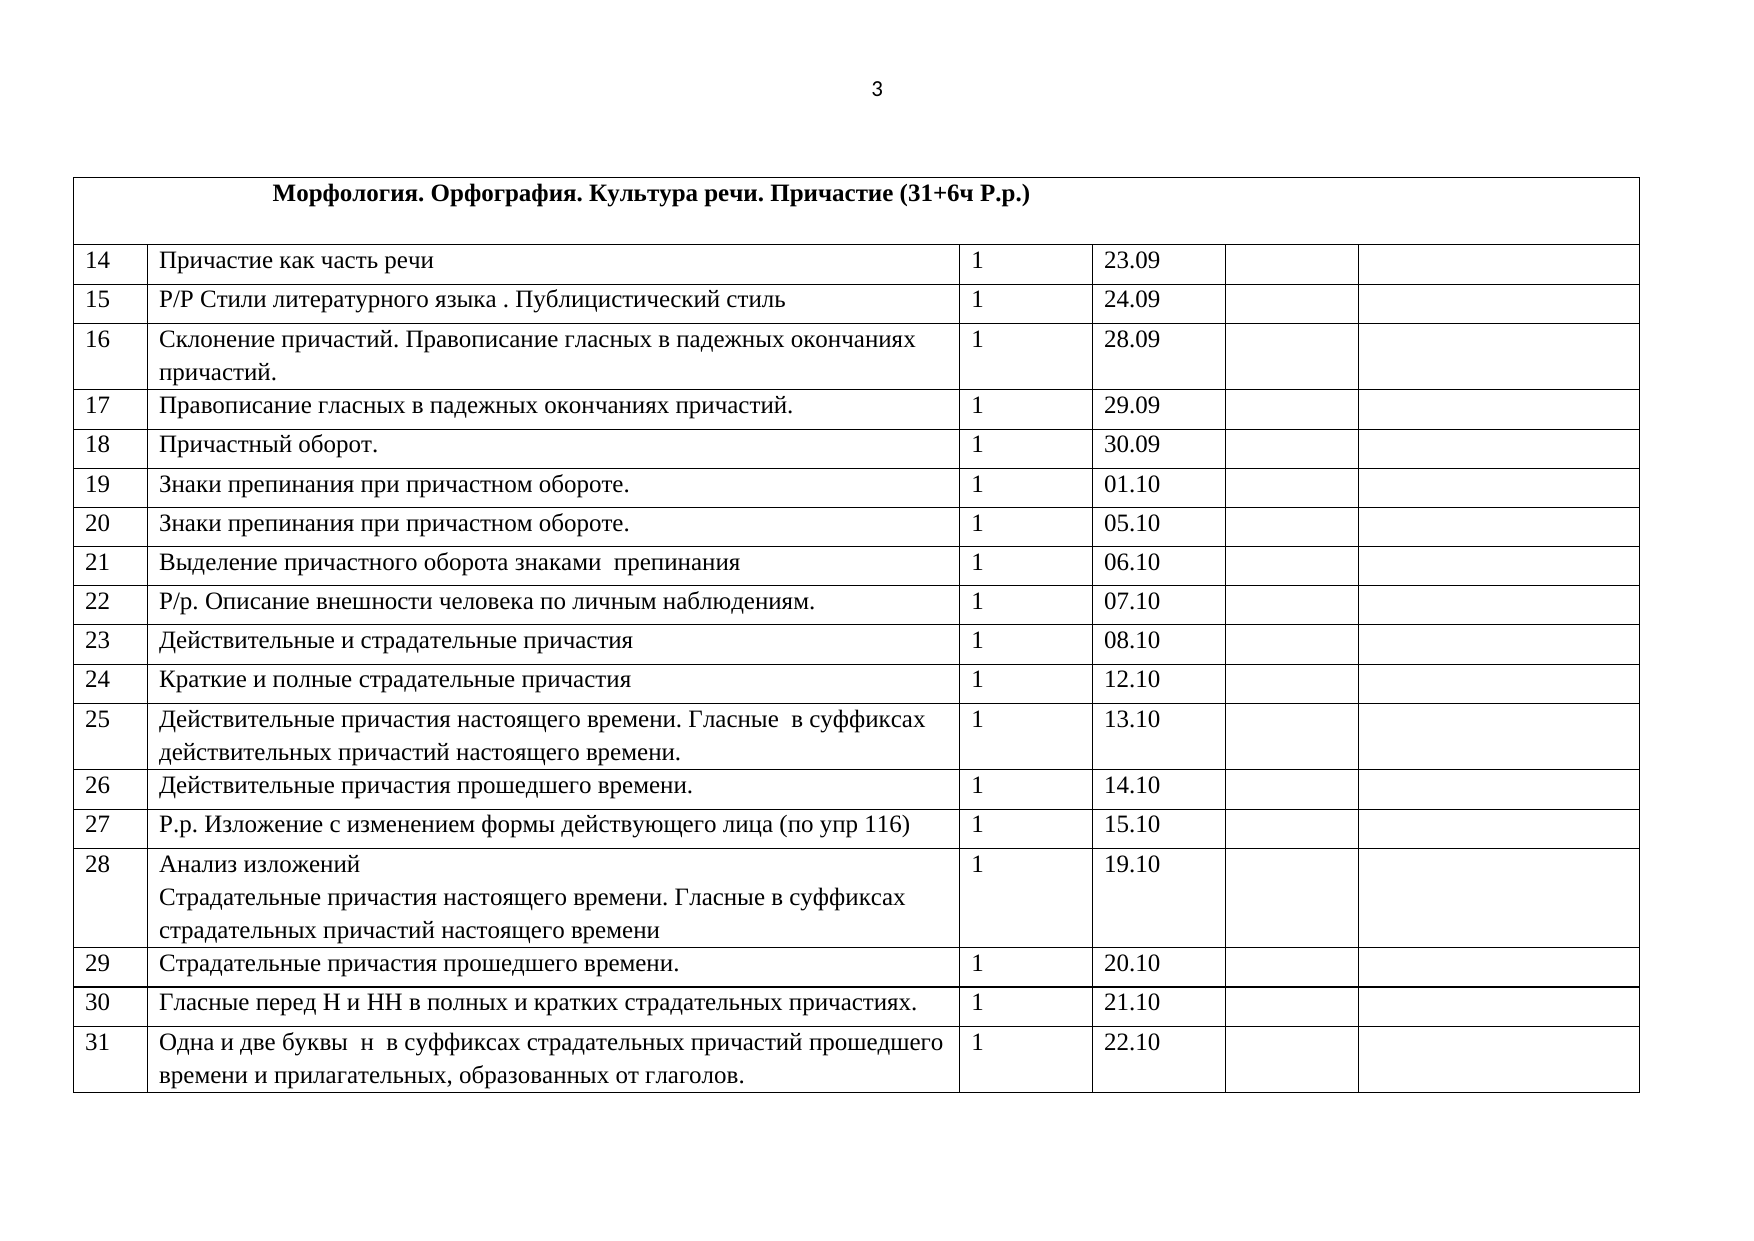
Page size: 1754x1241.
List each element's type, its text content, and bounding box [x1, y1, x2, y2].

table_cell 1 [960, 245, 1092, 283]
table_cell [1226, 770, 1358, 808]
table_cell Причастие как часть речи [148, 245, 959, 283]
table_cell 15.10 [1093, 810, 1225, 848]
table_cell [1359, 245, 1639, 283]
table_cell 05.10 [1093, 508, 1225, 546]
table_cell 15 [74, 285, 147, 323]
table_cell [1359, 810, 1639, 848]
table_cell 23 [74, 625, 147, 663]
table_cell [1226, 547, 1358, 585]
table_cell [1226, 245, 1358, 283]
table_cell 17 [74, 390, 147, 428]
table_cell [1226, 810, 1358, 848]
table_cell 30 [74, 988, 147, 1026]
table_cell Действительные причастия прошедшего времени. [148, 770, 959, 808]
table_cell Анализ изложений Страдательные причастия настоящего времени. Гласные в суффиксах страдательных причастий настоящего времени [148, 849, 959, 947]
table_cell 14.10 [1093, 770, 1225, 808]
table_cell [1226, 988, 1358, 1026]
table_cell 1 [960, 1027, 1092, 1092]
table_cell Морфология. Орфография. Культура речи. Причастие (31+6ч Р.р.) [74, 178, 1639, 244]
table_cell Склонение причастий. Правописание гласных в падежных окончаниях причастий. [148, 324, 959, 389]
table_cell Р/р. Описание внешности человека по личным наблюдениям. [148, 586, 959, 624]
table_cell [1359, 704, 1639, 769]
table_cell Знаки препинания при причастном обороте. [148, 469, 959, 507]
table_cell 16 [74, 324, 147, 389]
table_cell Действительные и страдательные причастия [148, 625, 959, 663]
table_cell 18 [74, 430, 147, 468]
table_cell [1226, 849, 1358, 947]
table_cell 19 [74, 469, 147, 507]
table_cell 1 [960, 625, 1092, 663]
table_cell 24.09 [1093, 285, 1225, 323]
table_cell 31 [74, 1027, 147, 1092]
table_cell [1359, 770, 1639, 808]
table_cell [1359, 625, 1639, 663]
table_cell 1 [960, 665, 1092, 703]
table_cell Действительные причастия настоящего времени. Гласные в суффиксах действительных причастий настоящего времени. [148, 704, 959, 769]
table_cell 1 [960, 285, 1092, 323]
table_cell [1226, 390, 1358, 428]
table_cell [1359, 948, 1639, 986]
table_cell [1359, 1027, 1639, 1092]
table_cell [1226, 586, 1358, 624]
table_cell [1359, 988, 1639, 1026]
table_cell 23.09 [1093, 245, 1225, 283]
table_cell 24 [74, 665, 147, 703]
table_cell 1 [960, 547, 1092, 585]
table_cell [1226, 508, 1358, 546]
table_cell [1359, 508, 1639, 546]
table_cell [1226, 469, 1358, 507]
table_cell [1226, 948, 1358, 986]
table_cell 22.10 [1093, 1027, 1225, 1092]
table_cell 1 [960, 948, 1092, 986]
table_cell [1359, 469, 1639, 507]
table_cell 1 [960, 469, 1092, 507]
table_cell 22 [74, 586, 147, 624]
table_cell 19.10 [1093, 849, 1225, 947]
table_cell 1 [960, 704, 1092, 769]
table_cell 1 [960, 988, 1092, 1026]
table_cell [1359, 665, 1639, 703]
table_cell 28 [74, 849, 147, 947]
table_cell [1359, 586, 1639, 624]
table_cell 26 [74, 770, 147, 808]
table_cell 28.09 [1093, 324, 1225, 389]
table_cell 1 [960, 770, 1092, 808]
table_cell [1359, 547, 1639, 585]
table_cell 13.10 [1093, 704, 1225, 769]
table_cell [1226, 285, 1358, 323]
table_cell 1 [960, 586, 1092, 624]
table_cell 21 [74, 547, 147, 585]
table_cell 1 [960, 324, 1092, 389]
table_cell [1226, 704, 1358, 769]
table_cell Знаки препинания при причастном обороте. [148, 508, 959, 546]
table_cell [1226, 324, 1358, 389]
table_cell 1 [960, 390, 1092, 428]
table_cell Гласные перед Н и НН в полных и кратких страдательных причастиях. [148, 988, 959, 1026]
table_cell [1359, 849, 1639, 947]
table_cell 06.10 [1093, 547, 1225, 585]
table_cell [1359, 430, 1639, 468]
table_cell 30.09 [1093, 430, 1225, 468]
table_cell [1226, 1027, 1358, 1092]
table_cell 27 [74, 810, 147, 848]
table_cell Р/Р Стили литературного языка . Публицистический стиль [148, 285, 959, 323]
table_cell Правописание гласных в падежных окончаниях причастий. [148, 390, 959, 428]
table_cell 29 [74, 948, 147, 986]
table_cell Р.р. Изложение с изменением формы действующего лица (по упр 116) [148, 810, 959, 848]
table_cell [1359, 390, 1639, 428]
table_cell [1359, 324, 1639, 389]
table_cell 12.10 [1093, 665, 1225, 703]
table_cell 20 [74, 508, 147, 546]
table_cell Краткие и полные страдательные причастия [148, 665, 959, 703]
table_cell 1 [960, 508, 1092, 546]
table_cell 1 [960, 810, 1092, 848]
table_cell 1 [960, 430, 1092, 468]
table_cell [1226, 430, 1358, 468]
table_cell 01.10 [1093, 469, 1225, 507]
table_cell 29.09 [1093, 390, 1225, 428]
table_cell 07.10 [1093, 586, 1225, 624]
table_cell [1226, 665, 1358, 703]
table_cell 25 [74, 704, 147, 769]
table_cell 08.10 [1093, 625, 1225, 663]
table_cell 21.10 [1093, 988, 1225, 1026]
table_cell [1226, 625, 1358, 663]
table_cell Выделение причастного оборота знаками препинания [148, 547, 959, 585]
table_cell 20.10 [1093, 948, 1225, 986]
table_cell Одна и две буквы н в суффиксах страдательных причастий прошедшего времени и прилагательных, образованных от глаголов. [148, 1027, 959, 1092]
table_cell 1 [960, 849, 1092, 947]
table_cell Причастный оборот. [148, 430, 959, 468]
table_cell [1359, 285, 1639, 323]
table_cell 14 [74, 245, 147, 283]
table_cell Страдательные причастия прошедшего времени. [148, 948, 959, 986]
